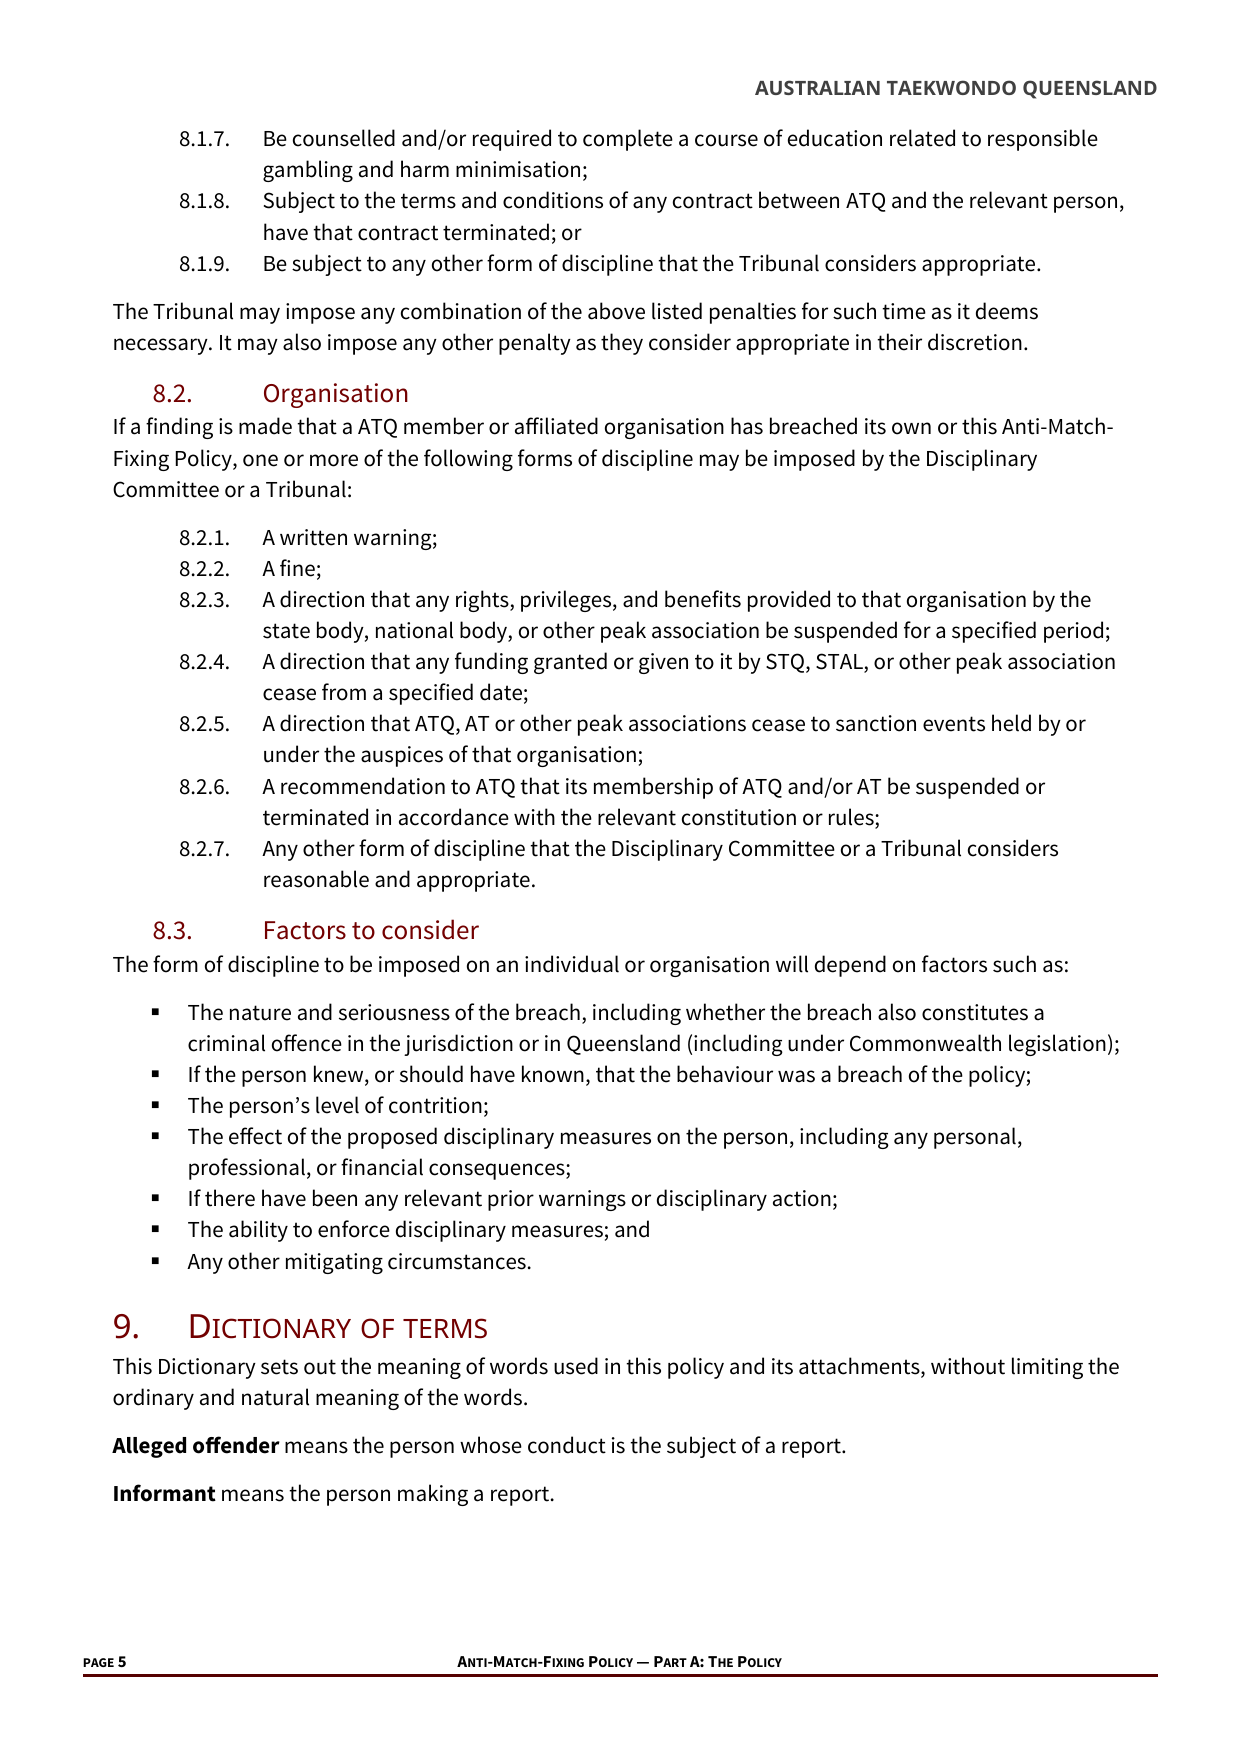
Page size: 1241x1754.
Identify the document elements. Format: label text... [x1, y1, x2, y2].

text Alleged offender means the person whose conduct is the subject of a report. [112, 1431, 1128, 1459]
text The Tribunal may impose any combination of the above listed penalties for such time as it deems necessary. It may also impose any other penalty as they consider appropriate in their discretion. [112, 296, 1128, 356]
list A written warning; [230, 522, 1128, 551]
list A direction that any funding granted or given to it by STQ, STAL, or other peak association cease from a specified date; [230, 647, 1128, 707]
list If there have been any relevant prior warnings or disciplinary action; [150, 1184, 1128, 1213]
list A direction that ATQ, AT or other peak associations cease to sanction events held by or under the auspices of that organisation; [230, 709, 1128, 769]
list A recommendation to ATQ that its membership of ATQ and/or AT be suspended or terminated in accordance with the relevant constitution or rules; [230, 771, 1128, 831]
subtitle Dictionary of terms [112, 1303, 1128, 1348]
list Any other mitigating circumstances. [150, 1246, 1128, 1275]
list The person’s level of contrition; [150, 1091, 1128, 1119]
list The effect of the proposed disciplinary measures on the person, including any personal, professional, or financial consequences; [150, 1122, 1128, 1182]
list A direction that any rights, privileges, and benefits provided to that organisation by the state body, national body, or other peak association be suspended for a specified period; [230, 584, 1128, 644]
text Informant means the person making a report. [112, 1478, 1128, 1507]
list Be counselled and/or required to complete a course of education related to responsible gambling and harm minimisation; [230, 124, 1128, 184]
list The nature and seriousness of the breach, including whether the breach also constitutes a criminal offence in the jurisdiction or in Queensland (including under Commonwealth legislation); [150, 997, 1128, 1057]
text This Dictionary sets out the meaning of words used in this policy and its attachments, without limiting the ordinary and natural meaning of the words. [112, 1352, 1128, 1412]
subtitle Organisation [152, 375, 1128, 409]
list Any other form of discipline that the Disciplinary Committee or a Tribunal considers reasonable and appropriate. [230, 834, 1128, 894]
list If the person knew, or should have known, that the behaviour was a breach of the policy; [150, 1059, 1128, 1088]
list A fine; [230, 553, 1128, 582]
list The ability to enforce disciplinary measures; and [150, 1215, 1128, 1244]
list Subject to the terms and conditions of any contract between ATQ and the relevant person, have that contract terminated; or [230, 186, 1128, 246]
text The form of discipline to be imposed on an individual or organisation will depend on factors such as: [112, 949, 1128, 978]
subtitle Factors to consider [152, 913, 1128, 947]
list Be subject to any other form of discipline that the Tribunal considers appropriate. [230, 249, 1128, 277]
text If a finding is made that a ATQ member or affiliated organisation has breached its own or this Anti-Match-Fixing Policy, one or more of the following forms of discipline may be imposed by the Disciplinary Committee or a Tribunal: [112, 412, 1128, 503]
